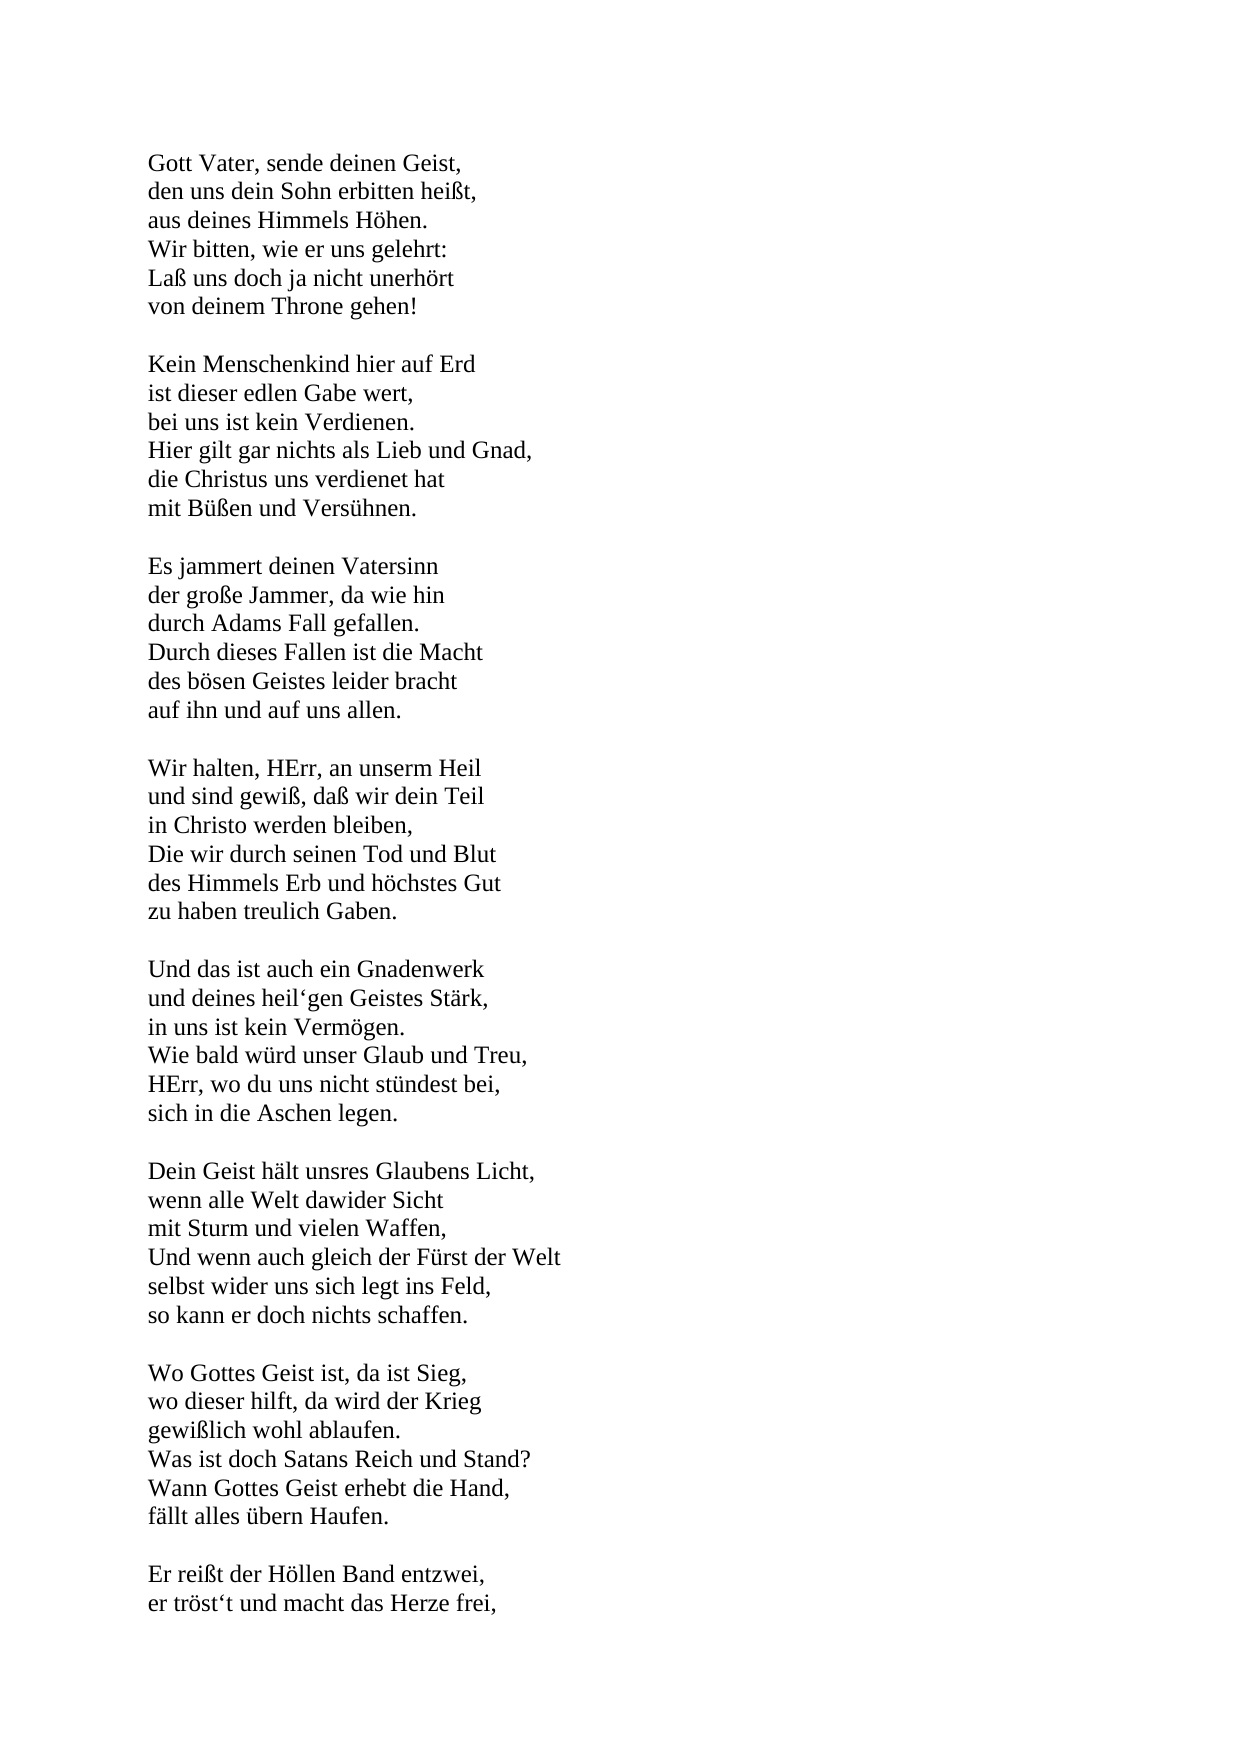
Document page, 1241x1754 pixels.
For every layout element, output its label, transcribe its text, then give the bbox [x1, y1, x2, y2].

text Wo Gottes Geist ist, da ist Sieg, wo dieser hilft, da wird der Krieg gewißlich wohl ablaufen. Was ist doch Satans Reich und Stand? Wann Gottes Geist erhebt die Hand, fällt alles übern Haufen. [148, 1358, 1093, 1530]
text Es jammert deinen Vatersinn der große Jammer, da wie hin durch Adams Fall gefallen. Durch dieses Fallen ist die Macht des bösen Geistes leider bracht auf ihn und auf uns allen. [148, 551, 1093, 723]
text Dein Geist hält unsres Glaubens Licht, wenn alle Welt dawider Sicht mit Sturm und vielen Waffen, Und wenn auch gleich der Fürst der Welt selbst wider uns sich legt ins Feld, so kann er doch nichts schaffen. [148, 1156, 1093, 1328]
text Und das ist auch ein Gnadenwerk und deines heil‘gen Geistes Stärk, in uns ist kein Vermögen. Wie bald würd unser Glaub und Treu, HErr, wo du uns nicht stündest bei, sich in die Aschen legen. [148, 954, 1093, 1127]
text Gott Vater, sende deinen Geist, den uns dein Sohn erbitten heißt, aus deines Himmels Höhen. Wir bitten, wie er uns gelehrt: Laß uns doch ja nicht unerhört von deinem Throne gehen! [148, 148, 1093, 320]
text Wir halten, HErr, an unserm Heil und sind gewiß, daß wir dein Teil in Christo werden bleiben, Die wir durch seinen Tod und Blut des Himmels Erb und höchstes Gut zu haben treulich Gaben. [148, 753, 1093, 925]
text Kein Menschenkind hier auf Erd ist dieser edlen Gabe wert, bei uns ist kein Verdienen. Hier gilt gar nichts als Lieb und Gnad, die Christus uns verdienet hat mit Büßen und Versühnen. [148, 349, 1093, 522]
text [148, 1559, 1093, 1617]
